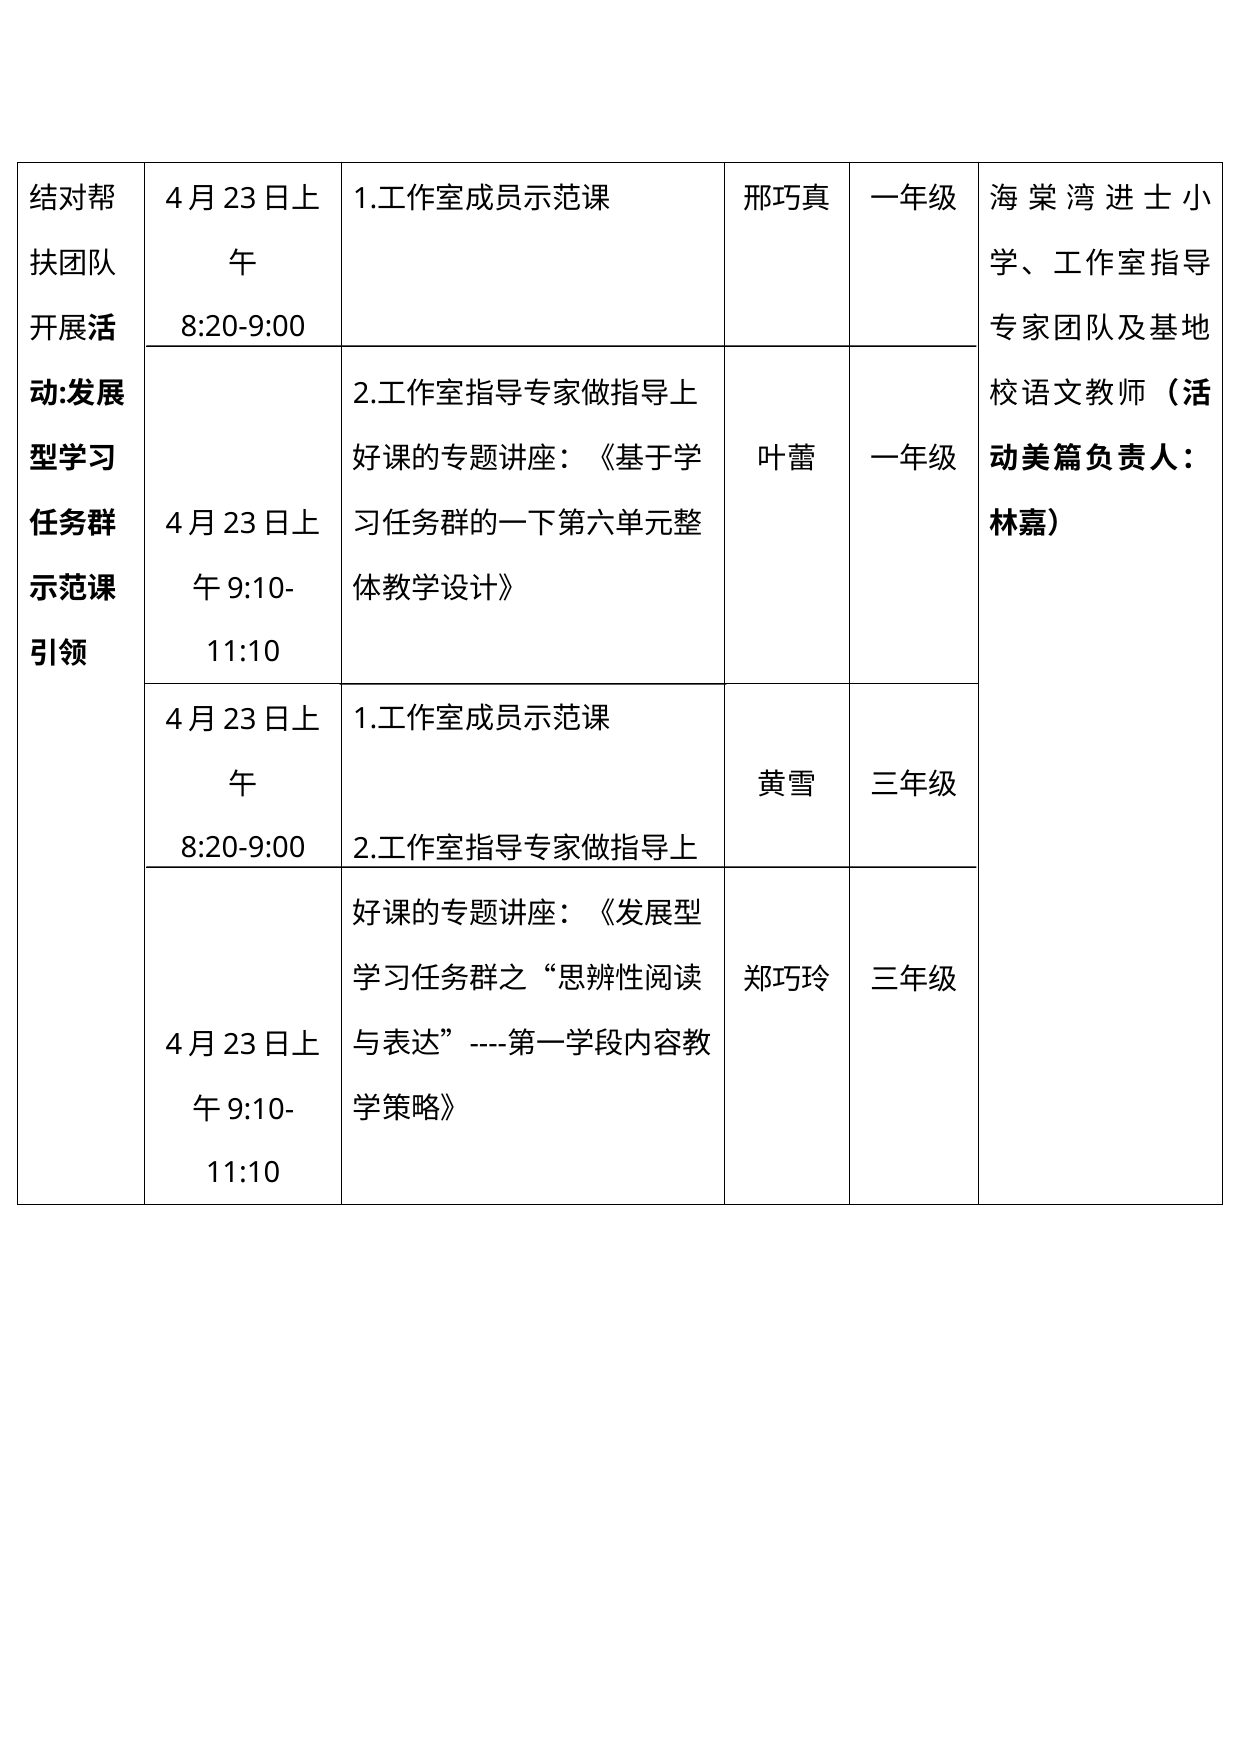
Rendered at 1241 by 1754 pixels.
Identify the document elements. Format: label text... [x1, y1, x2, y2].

table_cell 海棠湾进士小学、工作室指导专家团队及基地校语文教师（活动美篇负责人：林嘉） [979, 163, 1222, 1204]
table_cell 三年级 三年级 [850, 684, 978, 1204]
table_cell 4月23日上午 8:20-9:00 4月23日上午9:10-11:10 [145, 163, 341, 683]
table_cell 1.工作室成员示范课 2.工作室指导专家做指导上好课的专题讲座：《基于学习任务群的一下第六单元整体教学设计》 1.工作室成员示范课 2.工作室指导专家做指导上好课的专题讲座：《发展型学习任务群之“思辨性阅读与表达”----第一学段内容教学策略》 工作室成员示范课 工作室指导专家做指导上好课的专题讲座：《关注单元整体，跟着作者学表达》 1.工作室成员示范课 2.工作室指导专家做指导上好课的专题讲座：《发展型学习任务群之“思辨性阅读与表达”教学策略》 [342, 163, 724, 345]
table_cell 1.工作室成员示范课 2.工作室指导专家做指导上好课的专题讲座：《基于学习任务群的一下第六单元整体教学设计》 1.工作室成员示范课 2.工作室指导专家做指导上好课的专题讲座：《发展型学习任务群之“思辨性阅读与表达”----第一学段内容教学策略》 工作室成员示范课 工作室指导专家做指导上好课的专题讲座：《关注单元整体，跟着作者学表达》 1.工作室成员示范课 2.工作室指导专家做指导上好课的专题讲座：《发展型学习任务群之“思辨性阅读与表达”教学策略》 [342, 868, 724, 1204]
table_cell 黄雪 郑巧玲 [725, 684, 849, 866]
table_cell 邢巧真 叶蕾 [725, 163, 849, 345]
table_cell 一年级 一年级 [850, 163, 978, 683]
table_cell 1.工作室成员示范课 2.工作室指导专家做指导上好课的专题讲座：《基于学习任务群的一下第六单元整体教学设计》 1.工作室成员示范课 2.工作室指导专家做指导上好课的专题讲座：《发展型学习任务群之“思辨性阅读与表达”----第一学段内容教学策略》 工作室成员示范课 工作室指导专家做指导上好课的专题讲座：《关注单元整体，跟着作者学表达》 1.工作室成员示范课 2.工作室指导专家做指导上好课的专题讲座：《发展型学习任务群之“思辨性阅读与表达”教学策略》 [342, 685, 724, 866]
table_cell 黄雪 郑巧玲 [725, 868, 849, 1204]
table_cell 邢巧真 叶蕾 [725, 347, 849, 683]
table_cell 1.工作室成员示范课 2.工作室指导专家做指导上好课的专题讲座：《基于学习任务群的一下第六单元整体教学设计》 1.工作室成员示范课 2.工作室指导专家做指导上好课的专题讲座：《发展型学习任务群之“思辨性阅读与表达”----第一学段内容教学策略》 工作室成员示范课 工作室指导专家做指导上好课的专题讲座：《关注单元整体，跟着作者学表达》 1.工作室成员示范课 2.工作室指导专家做指导上好课的专题讲座：《发展型学习任务群之“思辨性阅读与表达”教学策略》 [342, 347, 724, 683]
table_cell 结对帮扶团队开展活动:发展型学习任务群示范课引领 [18, 163, 144, 1204]
table_cell 4月23日上午 8:20-9:00 4月23日上午9:10-11:10 [145, 684, 341, 1204]
